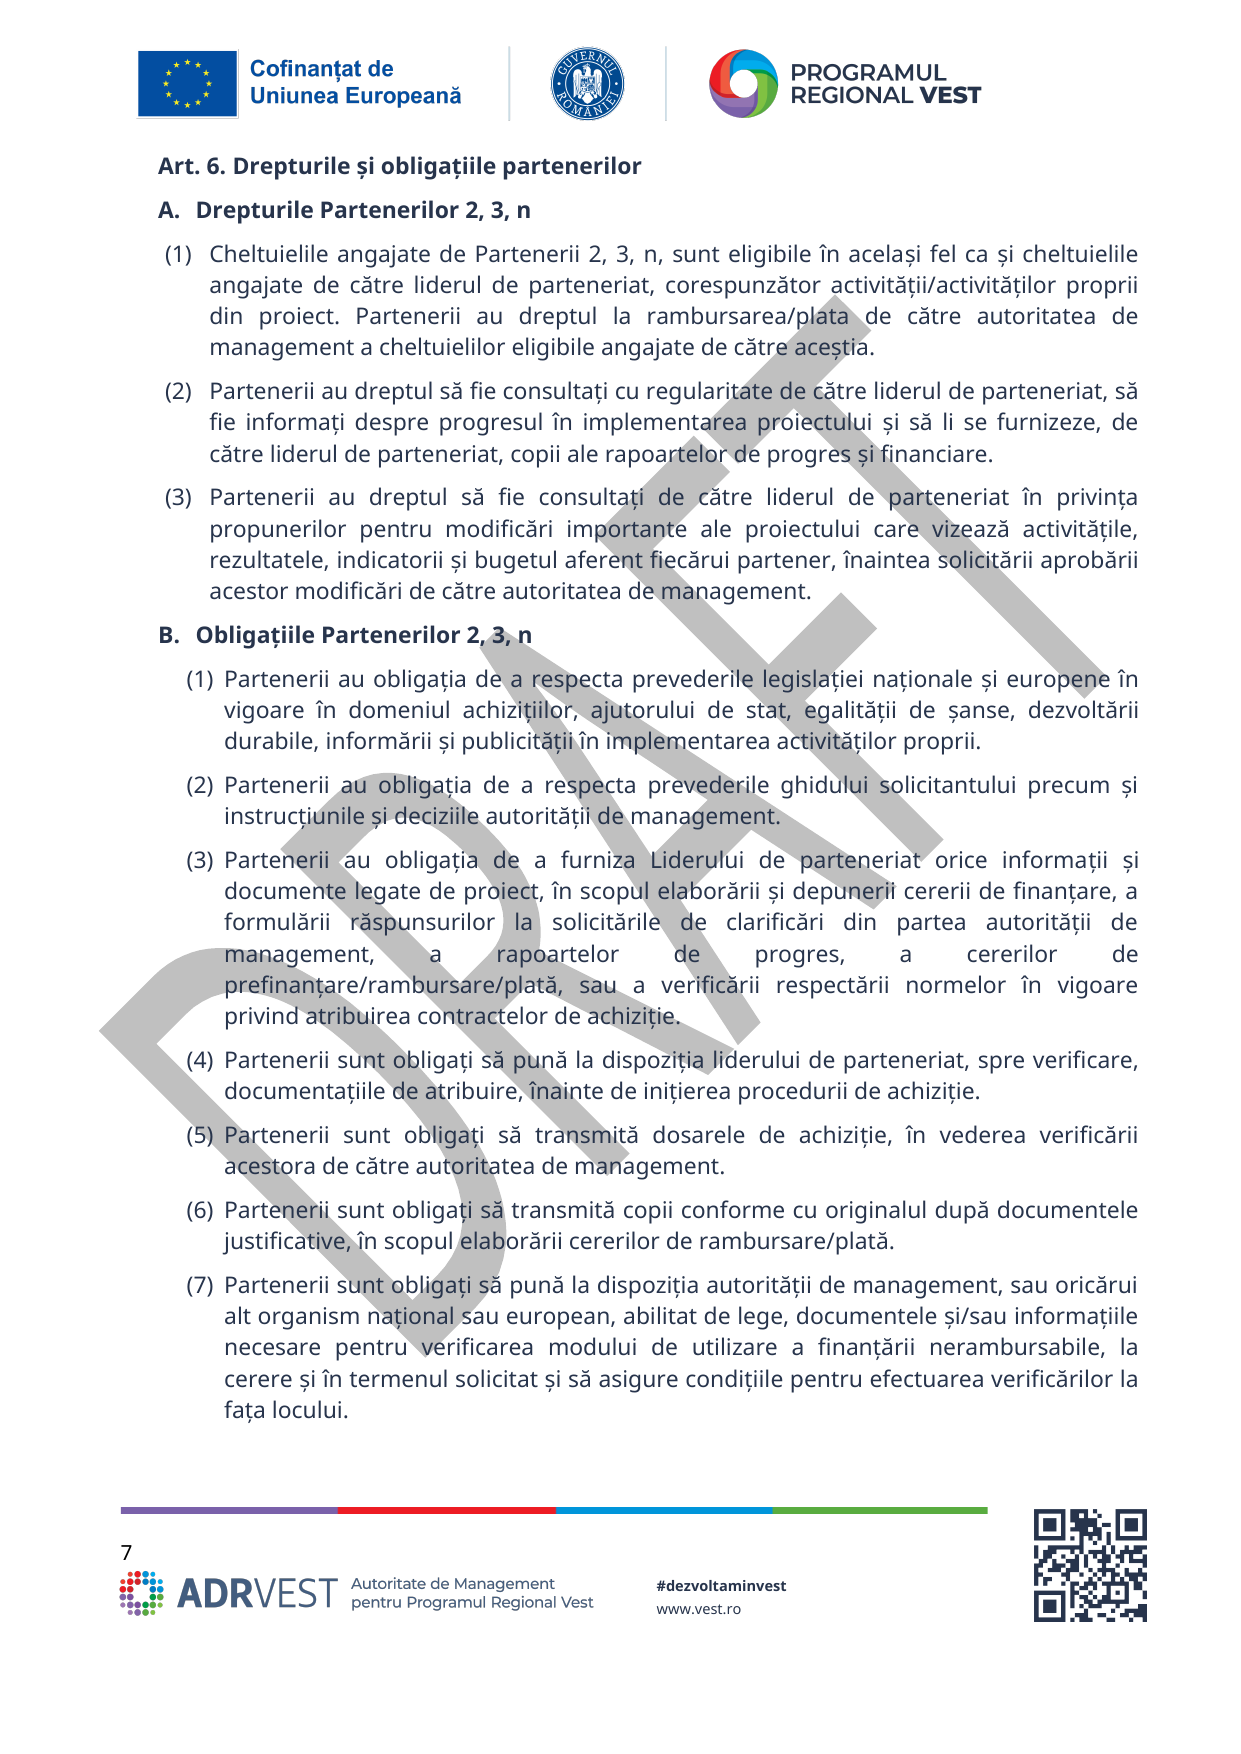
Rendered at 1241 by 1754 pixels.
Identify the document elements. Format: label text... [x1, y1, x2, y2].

subtitle Obligațiile Partenerilor 2, 3, n [158, 619, 1139, 650]
subtitle Drepturile Partenerilor 2, 3, n [158, 194, 1139, 225]
subtitle Partenerii sunt obligaţi să transmită copii conforme cu originalul după documentele justificative, în scopul elaborării cererilor de rambursare/plată. [186, 1194, 1139, 1256]
picture [110, 1568, 599, 1619]
subtitle Partenerii sunt obligaţi să pună la dispoziţia liderului de parteneriat, spre verificare, documentaţiile de atribuire, înainte de inițierea procedurii de achiziție. [186, 1044, 1139, 1106]
subtitle Partenerii au dreptul să fie consultaţi de către liderul de parteneriat în privința propunerilor pentru modificări importante ale proiectului care vizează activitățile, rezultatele, indicatorii și bugetul aferent fiecărui partener, înaintea solicitării aprobării acestor modificări de către autoritatea de management. [165, 481, 1139, 606]
subtitle Partenerii sunt obligaţi să transmită dosarele de achiziţie, în vederea verificării acestora de către autoritatea de management. [186, 1119, 1139, 1181]
picture [136, 46, 982, 121]
subtitle Drepturile şi obligaţiile partenerilor [158, 150, 1139, 181]
subtitle Cheltuielile angajate de Partenerii 2, 3, n, sunt eligibile în acelaşi fel ca şi cheltuielile angajate de către liderul de parteneriat, corespunzător activității/activităților proprii din proiect. Partenerii au dreptul la rambursarea/plata de către autoritatea de management a cheltuielilor eligibile angajate de către aceștia. [165, 237, 1139, 362]
subtitle Partenerii au obligaţia de a furniza Liderului de parteneriat orice informaţii şi documente legate de proiect, în scopul elaborării și depunerii cererii de finanțare, a formulării răspunsurilor la solicitările de clarificări din partea autorității de management, a rapoartelor de progres, a cererilor de prefinanțare/rambursare/plată, sau a verificării respectării normelor în vigoare privind atribuirea contractelor de achiziţie. [186, 844, 1139, 1031]
picture [1025, 1500, 1156, 1631]
subtitle Partenerii sunt obligaţi să pună la dispoziția autorității de management, sau oricărui alt organism național sau european, abilitat de lege, documentele și/sau informațiile necesare pentru verificarea modului de utilizare a finanțării nerambursabile, la cerere și în termenul solicitat și să asigure condițiile pentru efectuarea verificărilor la fața locului. [186, 1269, 1139, 1425]
subtitle Partenerii au obligaţia de a respecta prevederile ghidului solicitantului precum și instrucțiunile și deciziile autorității de management. [186, 769, 1139, 831]
subtitle Partenerii au dreptul să fie consultaţi cu regularitate de către liderul de parteneriat, să fie informaţi despre progresul în implementarea proiectului şi să li se furnizeze, de către liderul de parteneriat, copii ale rapoartelor de progres şi financiare. [165, 375, 1139, 469]
subtitle Partenerii au obligaţia de a respecta prevederile legislaţiei naţionale și europene în vigoare în domeniul achiziţiilor, ajutorului de stat, egalității de şanse, dezvoltării durabile, informării şi publicității în implementarea activităților proprii. [186, 662, 1139, 756]
